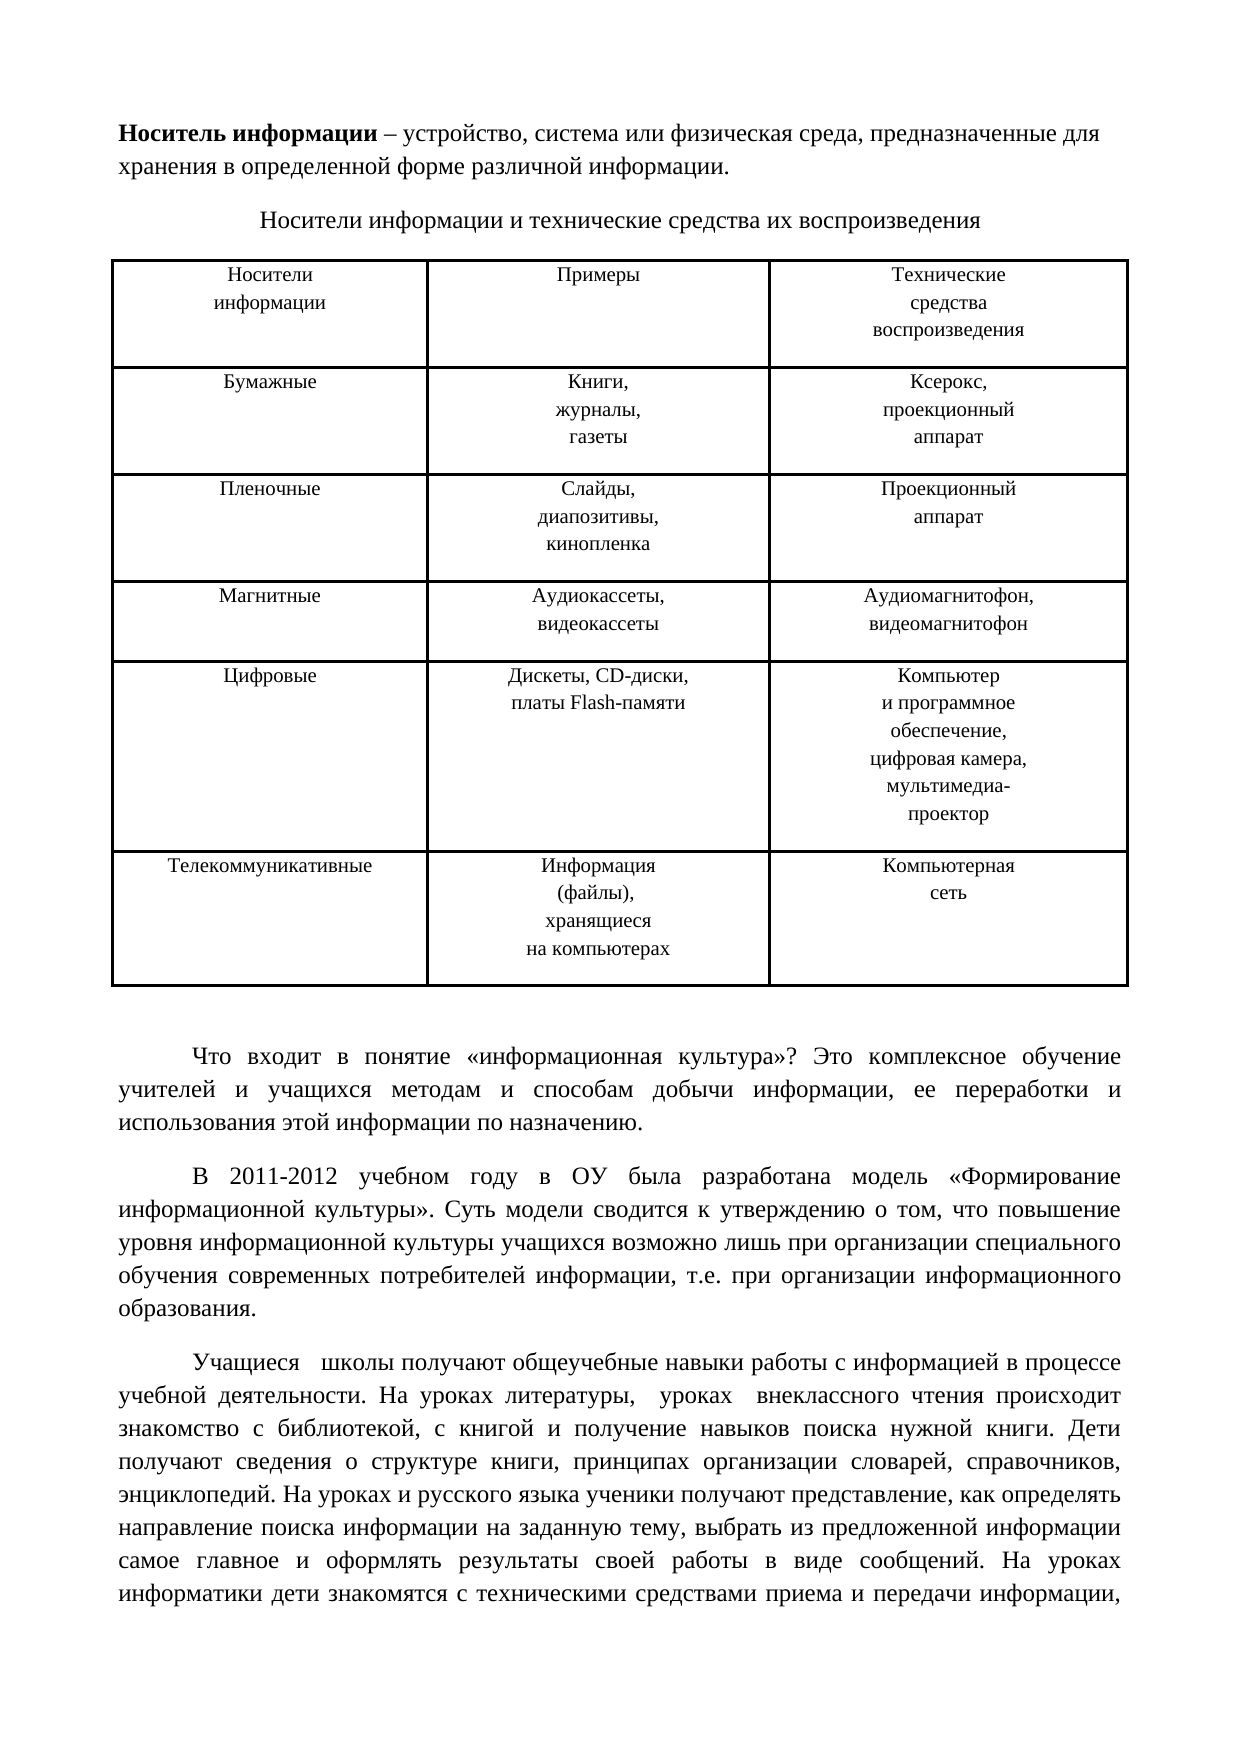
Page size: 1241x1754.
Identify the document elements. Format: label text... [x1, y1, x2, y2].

table_cell Слайды, диапозитивы, кинопленка [429, 476, 768, 580]
table_cell Ксерокс, проекционный аппарат [771, 369, 1126, 473]
table_header Примеры [429, 262, 768, 366]
table_cell Информация (файлы), хранящиеся на компьютерах [429, 853, 768, 984]
table_cell Телекоммуникативные [114, 853, 426, 984]
table_cell Дискеты, CD-диски, платы Flash-памяти [429, 663, 768, 849]
table_header Носители информации [114, 262, 426, 366]
table_cell Бумажные [114, 369, 426, 473]
table_cell Компьютерная сеть [771, 853, 1126, 984]
text Носители информации и технические средства их воспроизведения [118, 205, 1122, 234]
table_cell Магнитные [114, 583, 426, 659]
table_header Технические средства воспроизведения [771, 262, 1126, 366]
table_cell Цифровые [114, 663, 426, 849]
text В 2011-2012 учебном году в ОУ была разработана модель «Формирование информационной культуры». Суть модели сводится к утверждению о том, что повышение уровня информационной культуры учащихся возможно лишь при организации специального обучения современных потребителей информации, т.е. при организации информационного образования. [118, 1161, 1122, 1322]
table_cell Пленочные [114, 476, 426, 580]
table_cell Проекционный аппарат [771, 476, 1126, 580]
table_cell Аудиокассеты, видеокассеты [429, 583, 768, 659]
text Что входит в понятие «информационная культура»? Это комплексное обучение учителей и учащихся методам и способам добычи информации, ее переработки и использования этой информации по назначению. [118, 1041, 1122, 1136]
table_cell Аудиомагнитофон, видеомагнитофон [771, 583, 1126, 659]
text Носитель информации – устройство, система или физическая среда, предназначенные для хранения в определенной форме различной информации. [118, 118, 1122, 180]
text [118, 1347, 1122, 1607]
table_cell Компьютер и программное обеспечение, цифровая камера, мультимедиа- проектор [771, 663, 1126, 849]
table_cell Книги, журналы, газеты [429, 369, 768, 473]
